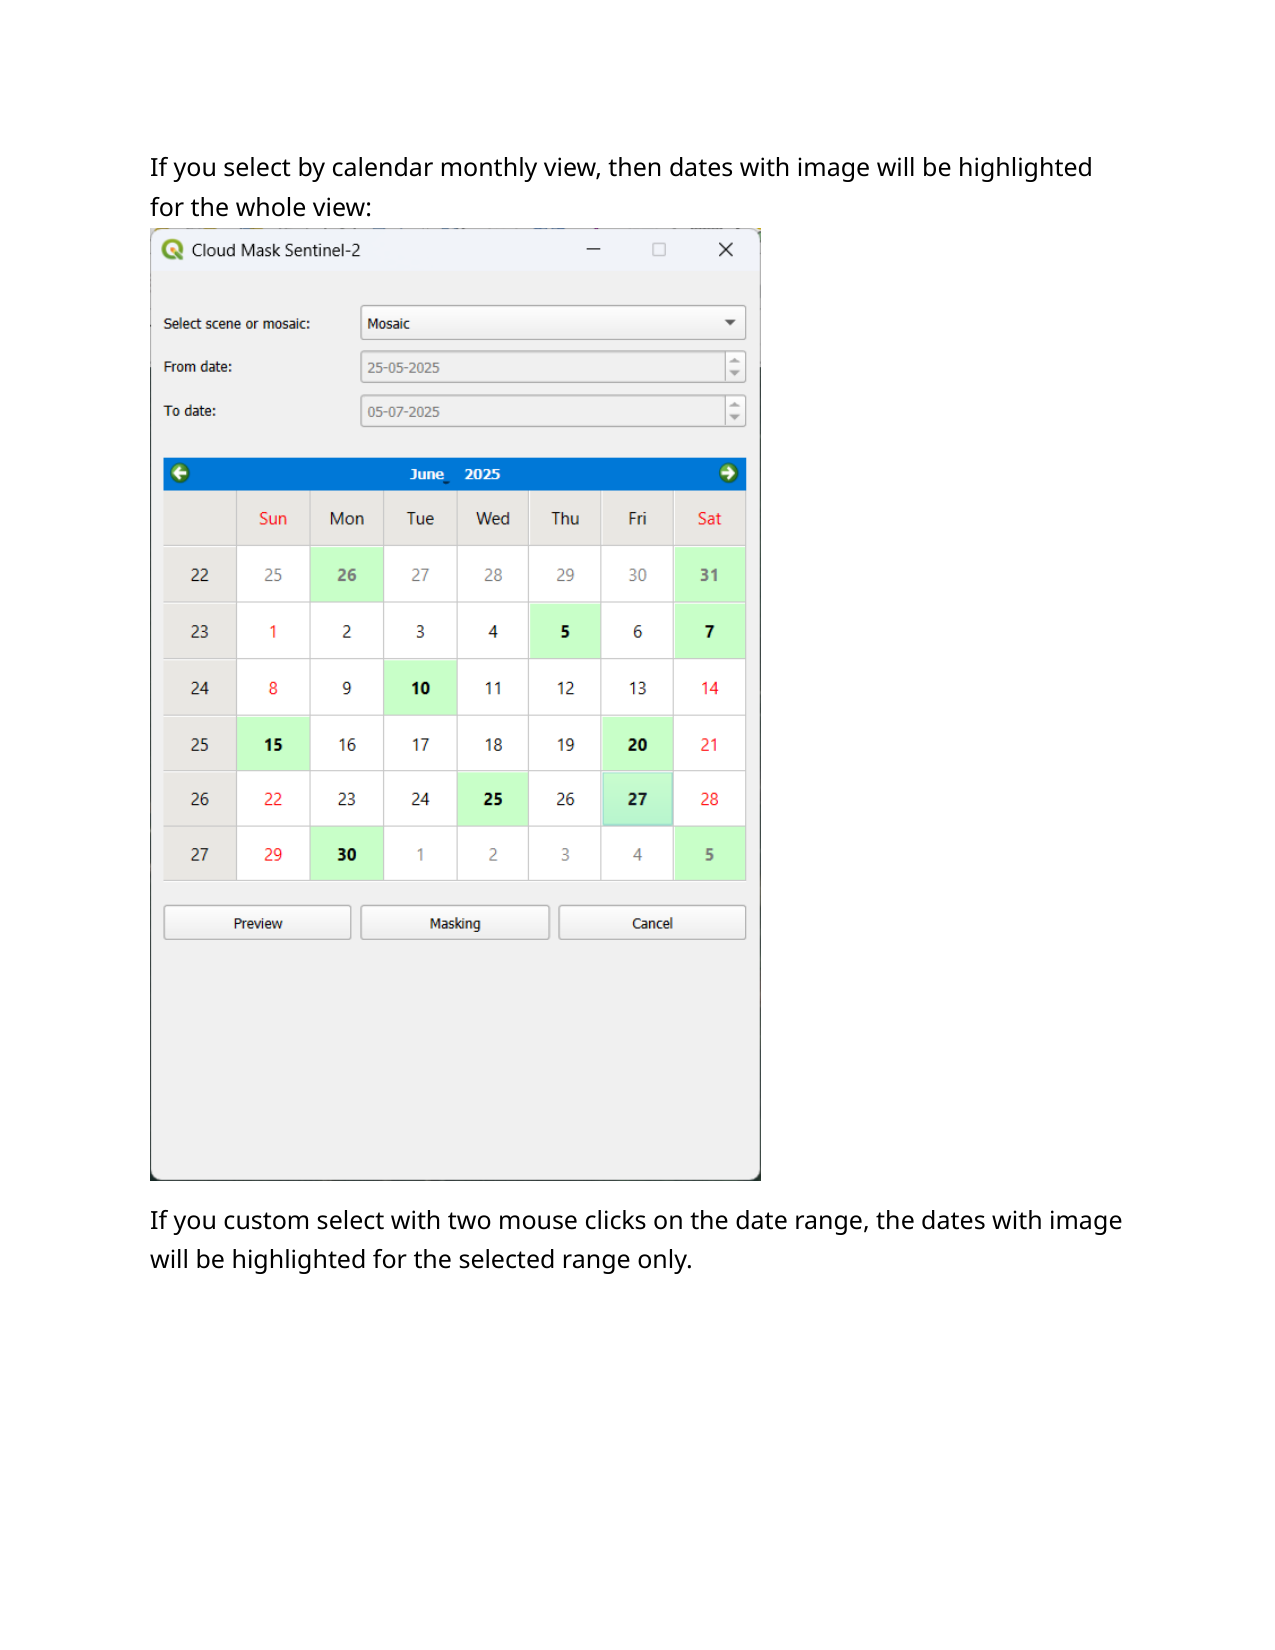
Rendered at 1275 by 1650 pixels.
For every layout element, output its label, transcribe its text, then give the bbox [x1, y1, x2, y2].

text If you custom select with two mouse clicks on the date range, the dates with image will be highlighted for the selected range only. [150, 1203, 1125, 1276]
picture [150, 228, 761, 1181]
